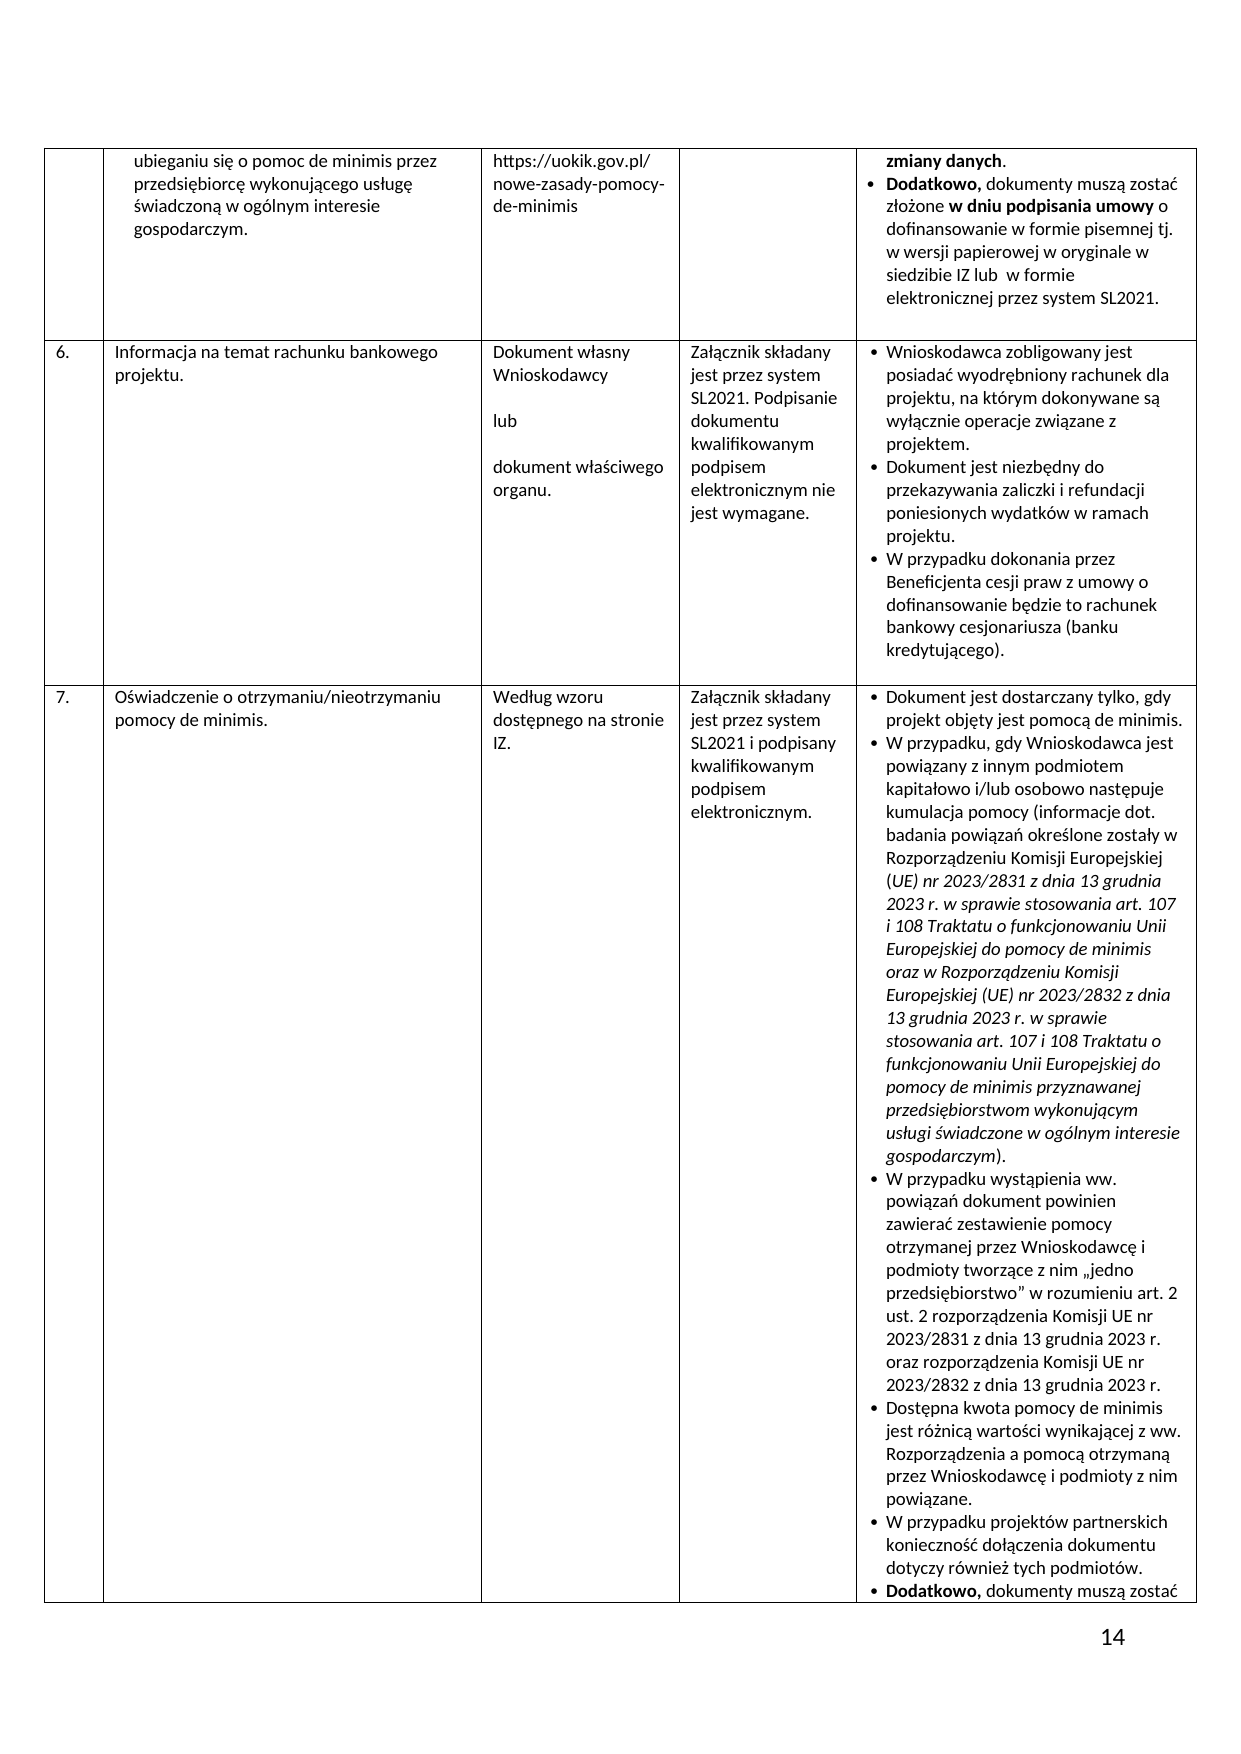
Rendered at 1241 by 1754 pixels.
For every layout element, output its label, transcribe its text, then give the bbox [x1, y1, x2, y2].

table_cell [680, 149, 856, 340]
table_cell 6. [45, 341, 103, 684]
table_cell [857, 149, 1196, 340]
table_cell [680, 686, 856, 1602]
table_cell Wnioskodawca zobligowany jest posiadać wyodrębniony rachunek dla projektu, na którym dokonywane są wyłącznie operacje związane z projektem. Dokument jest niezbędny do przekazywania zaliczki i refundacji poniesionych wydatków w ramach projektu. W przypadku dokonania przez Beneficjenta cesji praw z umowy o dofinansowanie będzie to rachunek bankowy cesjonariusza (banku kredytującego). [857, 341, 1196, 684]
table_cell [104, 149, 481, 340]
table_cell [482, 686, 679, 1602]
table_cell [104, 686, 481, 1602]
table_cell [857, 686, 1196, 1602]
table_cell Załącznik składany jest przez system SL2021. Podpisanie dokumentu kwalifikowanym podpisem elektronicznym nie jest wymagane. [680, 341, 856, 684]
table_cell 7. [45, 686, 103, 1602]
table_cell Dokument własny Wnioskodawcy lub dokument właściwego organu. [482, 341, 679, 684]
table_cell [482, 149, 679, 340]
table_cell 5. [45, 149, 103, 340]
table_cell Informacja na temat rachunku bankowego projektu. [104, 341, 481, 684]
